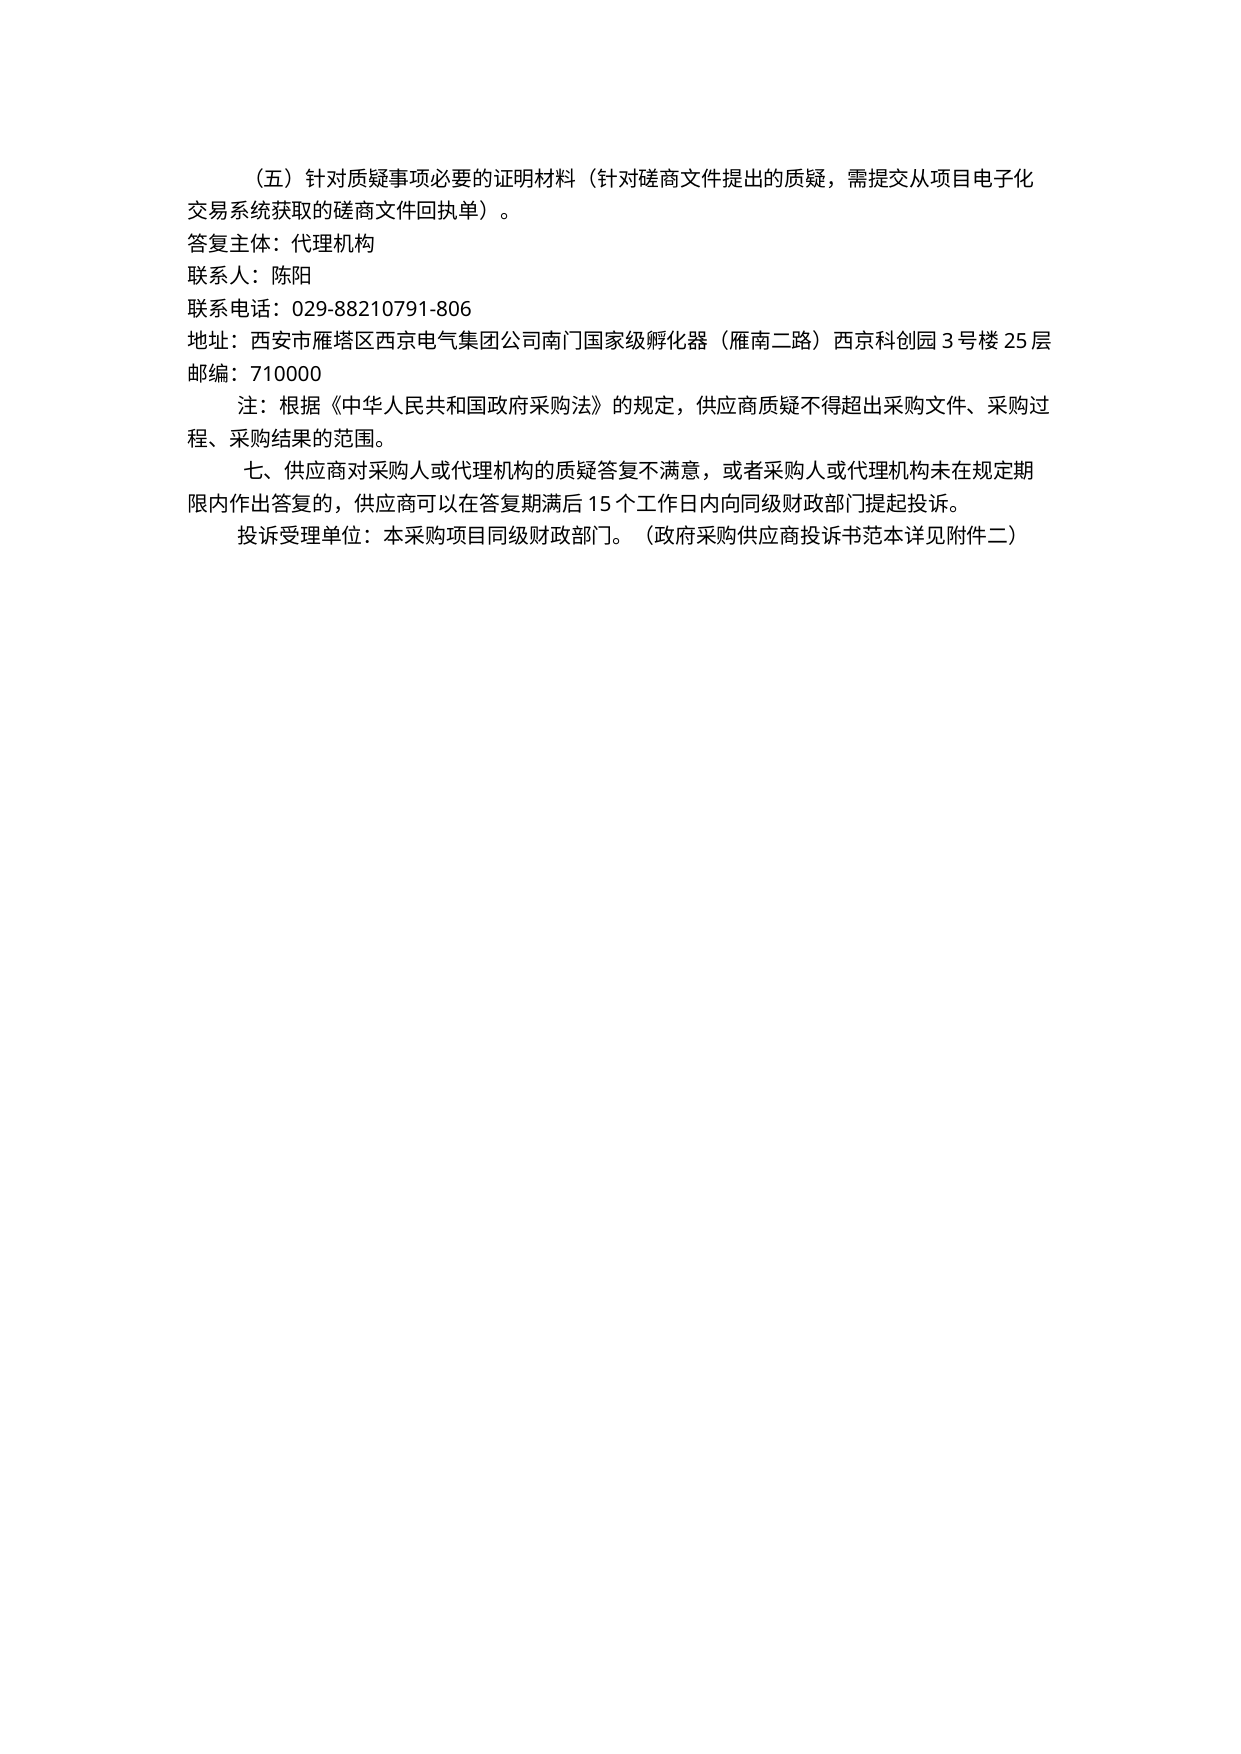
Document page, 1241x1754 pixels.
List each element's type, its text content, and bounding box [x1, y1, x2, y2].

text 地址：西安市雁塔区西京电气集团公司南门国家级孵化器（雁南二路）西京科创园3号楼25层 [187, 324, 1053, 357]
text 联系人：陈阳 [187, 259, 1053, 292]
text 联系电话：029-88210791-806 [187, 292, 1053, 324]
text 注：根据《中华人民共和国政府采购法》的规定，供应商质疑不得超出采购文件、采购过程、采购结果的范围。 [187, 389, 1053, 454]
text 投诉受理单位：本采购项目同级财政部门。（政府采购供应商投诉书范本详见附件二） [187, 519, 1053, 552]
text 七、供应商对采购人或代理机构的质疑答复不满意，或者采购人或代理机构未在规定期限内作出答复的，供应商可以在答复期满后15个工作日内向同级财政部门提起投诉。 [187, 454, 1053, 519]
text 答复主体：代理机构 [187, 227, 1053, 259]
text 邮编：710000 [187, 357, 1053, 389]
text （五）针对质疑事项必要的证明材料（针对磋商文件提出的质疑，需提交从项目电子化交易系统获取的磋商文件回执单）。 [187, 162, 1053, 227]
